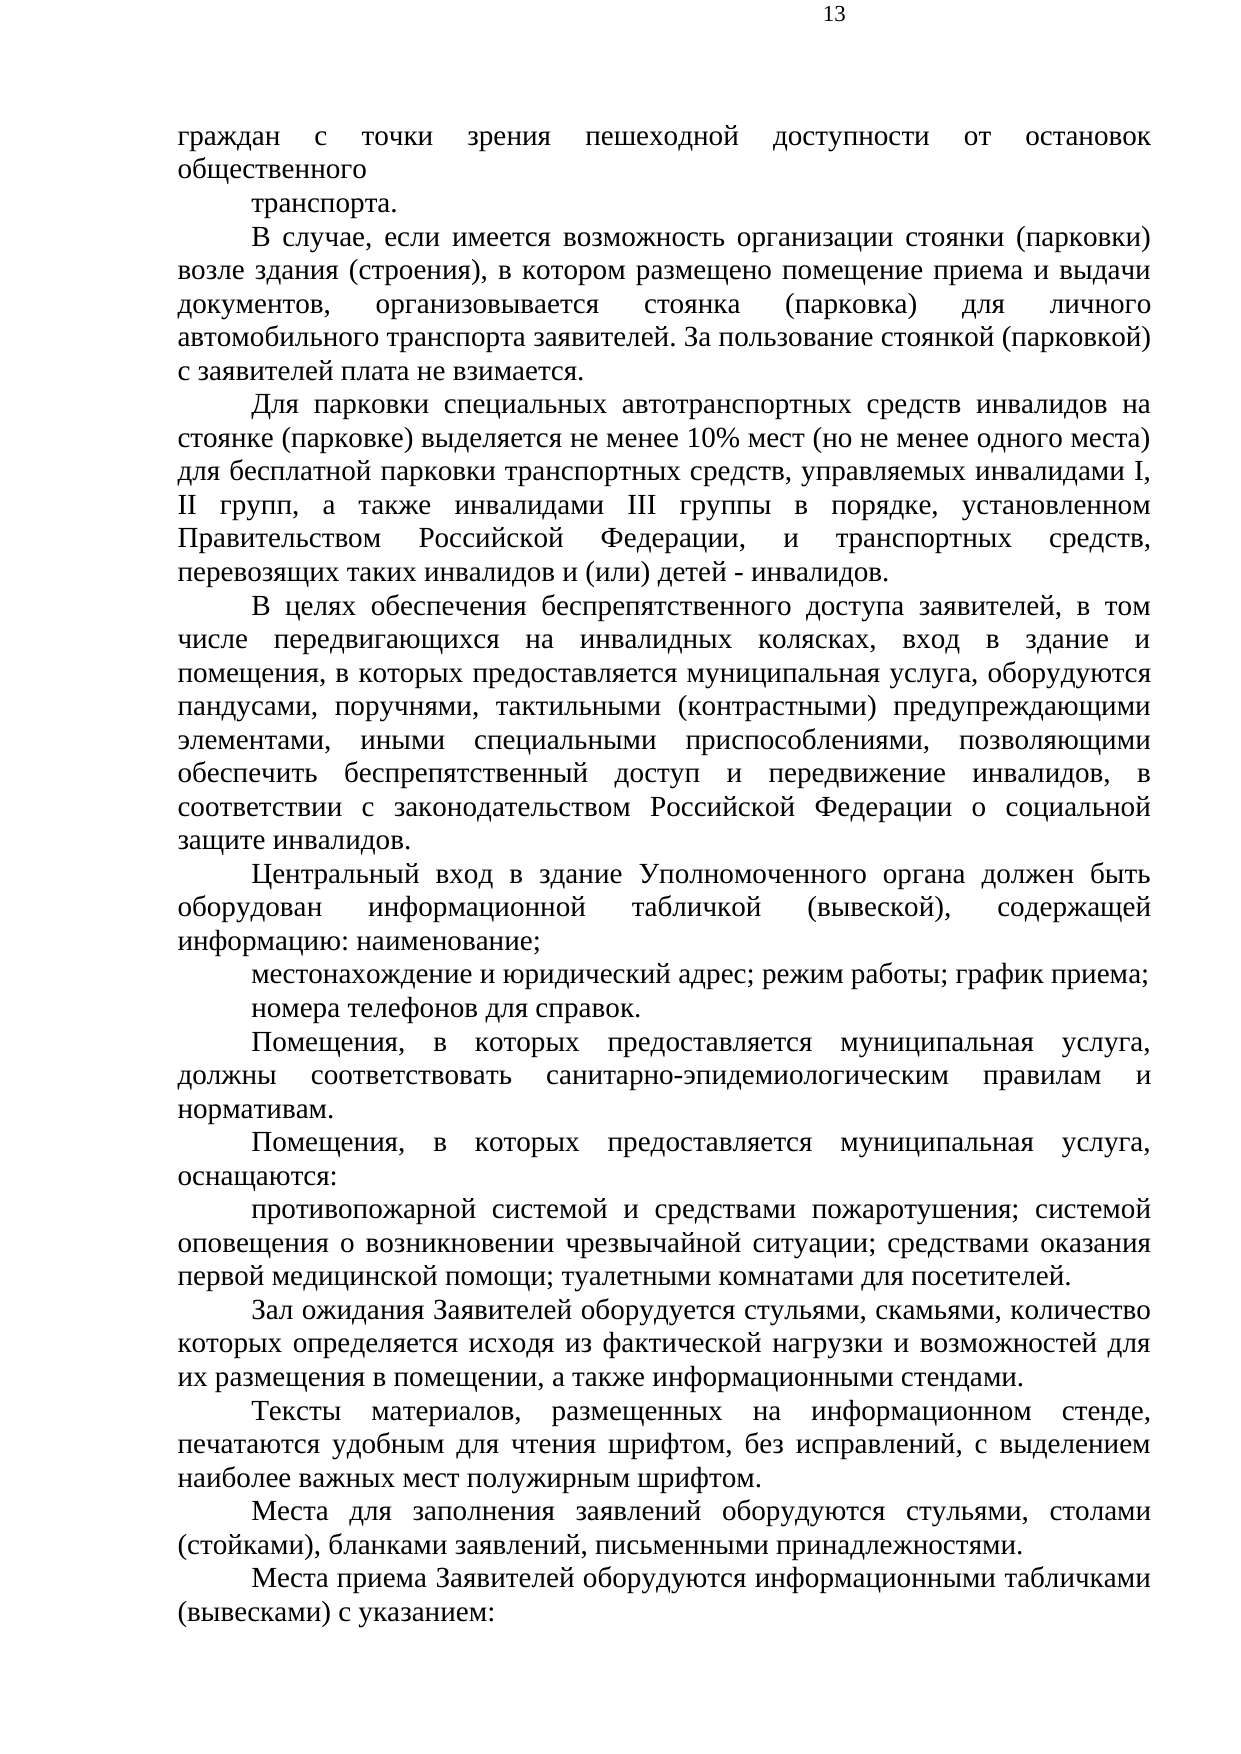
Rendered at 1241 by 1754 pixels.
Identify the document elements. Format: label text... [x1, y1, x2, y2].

text Места для заполнения заявлений оборудуются стульями, столами (стойками), бланками заявлений, письменными принадлежностями. [177, 1493, 1152, 1560]
text Для парковки специальных автотранспортных средств инвалидов на стоянке (парковке) выделяется не менее 10% мест (но не менее одного места) для бесплатной парковки транспортных средств, управляемых инвалидами I, II групп, а также инвалидами III группы в порядке, установленном Правительством Российской Федерации, и транспортных средств, перевозящих таких инвалидов и (или) детей - инвалидов. [177, 386, 1152, 588]
text Места приема Заявителей оборудуются информационными табличками (вывесками) с указанием: [177, 1560, 1152, 1627]
text Центральный вход в здание Уполномоченного органа должен быть оборудован информационной табличкой (вывеской), содержащей информацию: наименование; [177, 856, 1152, 957]
text В целях обеспечения беспрепятственного доступа заявителей, в том числе передвигающихся на инвалидных колясках, вход в здание и помещения, в которых предоставляется муниципальная услуга, оборудуются пандусами, поручнями, тактильными (контрастными) предупреждающими элементами, иными специальными приспособлениями, позволяющими обеспечить беспрепятственный доступ и передвижение инвалидов, в соответствии с законодательством Российской Федерации о социальной защите инвалидов. [177, 588, 1152, 856]
text В случае, если имеется возможность организации стоянки (парковки) возле здания (строения), в котором размещено помещение приема и выдачи документов, организовывается стоянка (парковка) для личного автомобильного транспорта заявителей. За пользование стоянкой (парковкой) с заявителей плата не взимается. [177, 219, 1152, 386]
text Зал ожидания Заявителей оборудуется стульями, скамьями, количество которых определяется исходя из фактической нагрузки и возможностей для их размещения в помещении, а также информационными стендами. [177, 1292, 1152, 1393]
text транспорта. [177, 185, 1152, 219]
text номера телефонов для справок. [177, 990, 1152, 1024]
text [177, 118, 1152, 185]
text Тексты материалов, размещенных на информационном стенде, печатаются удобным для чтения шрифтом, без исправлений, с выделением наиболее важных мест полужирным шрифтом. [177, 1393, 1152, 1493]
text Помещения, в которых предоставляется муниципальная услуга, должны соответствовать санитарно-эпидемиологическим правилам и нормативам. [177, 1024, 1152, 1124]
text местонахождение и юридический адрес; режим работы; график приема; [177, 957, 1152, 990]
text противопожарной системой и средствами пожаротушения; системой оповещения о возникновении чрезвычайной ситуации; средствами оказания первой медицинской помощи; туалетными комнатами для посетителей. [177, 1191, 1152, 1292]
text Помещения, в которых предоставляется муниципальная услуга, оснащаются: [177, 1124, 1152, 1191]
